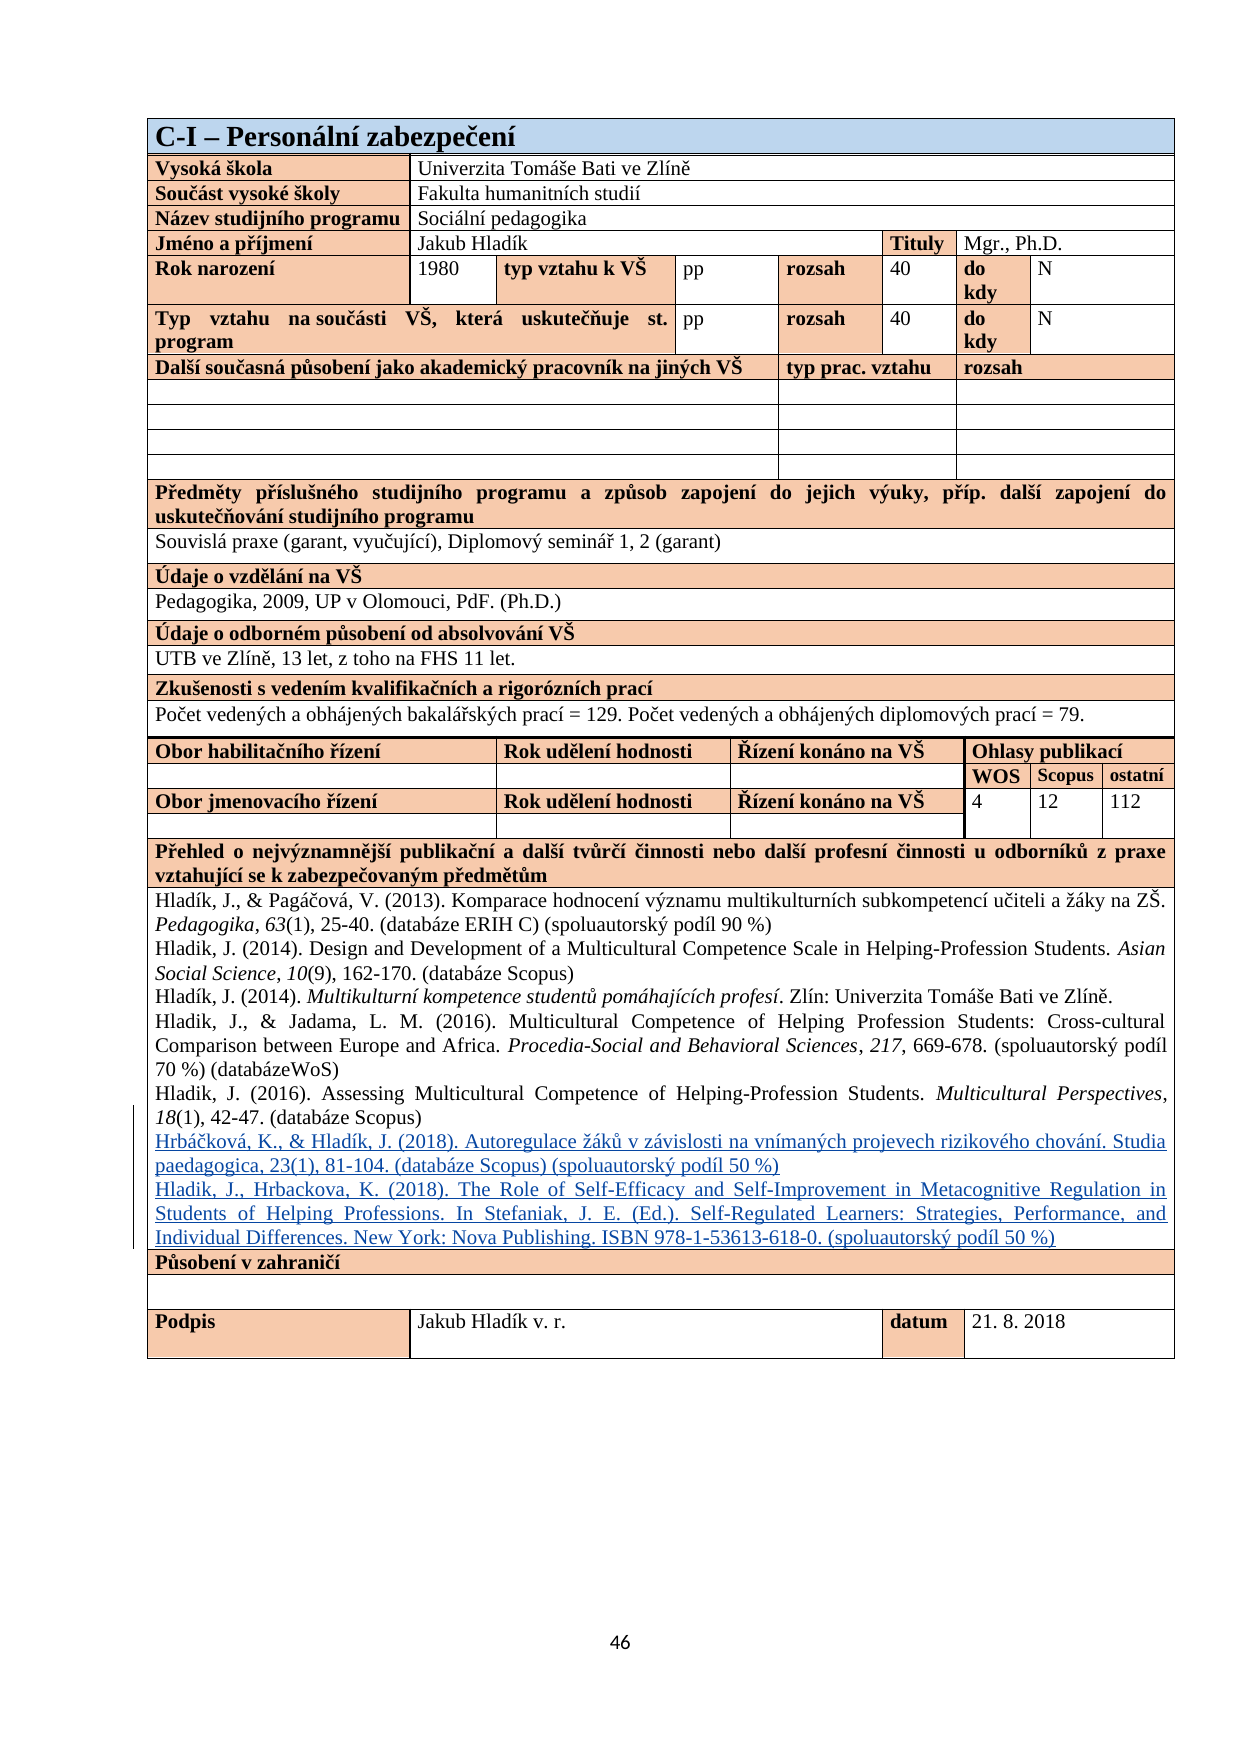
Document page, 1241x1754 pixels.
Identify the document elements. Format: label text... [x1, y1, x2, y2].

table_cell [779, 380, 956, 404]
table_cell 1980 [411, 256, 496, 304]
table_cell Působení v zahraničí [148, 1250, 1174, 1274]
table_cell WOS [966, 764, 1030, 788]
table_cell [779, 405, 956, 429]
table_cell do kdy [957, 305, 1030, 353]
table_cell Vysoká škola [148, 156, 409, 180]
table_cell typ prac. vztahu [779, 355, 956, 379]
table_cell Řízení konáno na VŠ [731, 739, 963, 763]
table_cell UTB ve Zlíně, 13 let, z toho na FHS 11 let. [148, 646, 1174, 674]
table_cell Scopus [1031, 764, 1102, 788]
table_cell [497, 764, 730, 788]
table_cell N [1031, 256, 1174, 304]
table_cell rozsah [957, 355, 1174, 379]
table_cell Pedagogika, 2009, UP v Olomouci, PdF. (Ph.D.) [148, 589, 1174, 620]
table_cell Univerzita Tomáše Bati ve Zlíně [411, 156, 1174, 180]
table_cell [957, 405, 1174, 429]
table_cell Předměty příslušného studijního programu a způsob zapojení do jejich výuky, příp. další zapojení do uskutečňování studijního programu [148, 480, 1174, 528]
table_cell Hladík, J., & Pagáčová, V. (2013). Komparace hodnocení významu multikulturních subkompetencí učiteli a žáky na ZŠ. Pedagogika, 63(1), 25-40. (databáze ERIH C) (spoluautorský podíl 90 %) Hladik, J. (2014). Design and Development of a Multicultural Competence Scale in Helping-Profession Students. Asian Social Science, 10(9), 162-170. (databáze Scopus) Hladík, J. (2014). Multikulturní kompetence studentů pomáhajících profesí. Zlín: Univerzita Tomáše Bati ve Zlíně. Hladik, J., & Jadama, L. M. (2016). Multicultural Competence of Helping Profession Students: Cross-cultural Comparison between Europe and Africa. Procedia-Social and Behavioral Sciences, 217, 669-678. (spoluautorský podíl 70 %) (databázeWoS) Hladik, J. (2016). Assessing Multicultural Competence of Helping-Profession Students. Multicultural Perspectives, 18(1), 42-47. (databáze Scopus) [148, 888, 1174, 1249]
table_cell Ohlasy publikací [966, 739, 1174, 763]
table_cell [731, 814, 963, 838]
table_cell Počet vedených a obhájených bakalářských prací = 129. Počet vedených a obhájených diplomových prací = 79. [148, 701, 1174, 736]
table_cell Zkušenosti s vedením kvalifikačních a rigorózních prací [148, 675, 1174, 700]
table_cell Sociální pedagogika [411, 206, 1174, 230]
table_cell Mgr., Ph.D. [957, 231, 1174, 255]
table_cell N [1031, 305, 1174, 353]
table_cell [957, 430, 1174, 454]
table_cell Údaje o odborném působení od absolvování VŠ [148, 621, 1174, 645]
table_cell Fakulta humanitních studií [411, 181, 1174, 205]
table_cell pp [676, 256, 778, 304]
table_cell [497, 814, 730, 838]
table_cell datum [883, 1310, 964, 1357]
table_cell ostatní [1103, 764, 1174, 788]
table_cell Řízení konáno na VŠ [731, 789, 963, 813]
table_cell Obor jmenovacího řízení [148, 789, 496, 813]
table_cell Jakub Hladík v. r. [411, 1310, 882, 1357]
table_cell Rok udělení hodnosti [497, 739, 730, 763]
table_cell Přehled o nejvýznamnější publikační a další tvůrčí činnosti nebo další profesní činnosti u odborníků z praxe vztahující se k zabezpečovaným předmětům [148, 839, 1174, 887]
table_cell Souvislá praxe (garant, vyučující), Diplomový seminář 1, 2 (garant) [148, 529, 1174, 563]
table_cell rozsah [779, 256, 882, 304]
table_cell [148, 380, 778, 404]
table_cell Rok udělení hodnosti [497, 789, 730, 813]
table_cell [148, 455, 778, 479]
table_cell 40 [883, 256, 956, 304]
table_cell [148, 1275, 1174, 1308]
table_cell [148, 405, 778, 429]
table_cell Název studijního programu [148, 206, 409, 230]
table_cell 112 [1103, 789, 1174, 838]
table_cell [957, 455, 1174, 479]
table_cell Součást vysoké školy [148, 181, 409, 205]
table_cell Další současná působení jako akademický pracovník na jiných VŠ [148, 355, 778, 379]
table_cell [148, 430, 778, 454]
table_cell [148, 764, 496, 788]
table_cell 40 [883, 305, 956, 353]
table_cell Tituly [883, 231, 956, 255]
table_cell typ vztahu k VŠ [497, 256, 675, 304]
table_cell Obor habilitačního řízení [148, 739, 496, 763]
table_cell [779, 430, 956, 454]
table_cell [731, 764, 963, 788]
table_cell Rok narození [148, 256, 409, 304]
table_cell pp [676, 305, 778, 353]
table_cell 21. 8. 2018 [965, 1310, 1174, 1357]
table_cell 4 [966, 789, 1030, 838]
table_cell [779, 455, 956, 479]
table_cell rozsah [779, 305, 882, 353]
table_cell Jakub Hladík [411, 231, 882, 255]
table_header C-I – Personální zabezpečení [148, 119, 1174, 153]
table_cell Jméno a příjmení [148, 231, 409, 255]
table_cell 12 [1031, 789, 1102, 838]
table_cell Typ vztahu na součásti VŠ, která uskutečňuje st. program [148, 305, 675, 353]
table_cell Podpis [148, 1310, 409, 1357]
table_cell do kdy [957, 256, 1030, 304]
table_cell Údaje o vzdělání na VŠ [148, 564, 1174, 588]
table_cell [957, 380, 1174, 404]
table_cell [148, 814, 496, 838]
